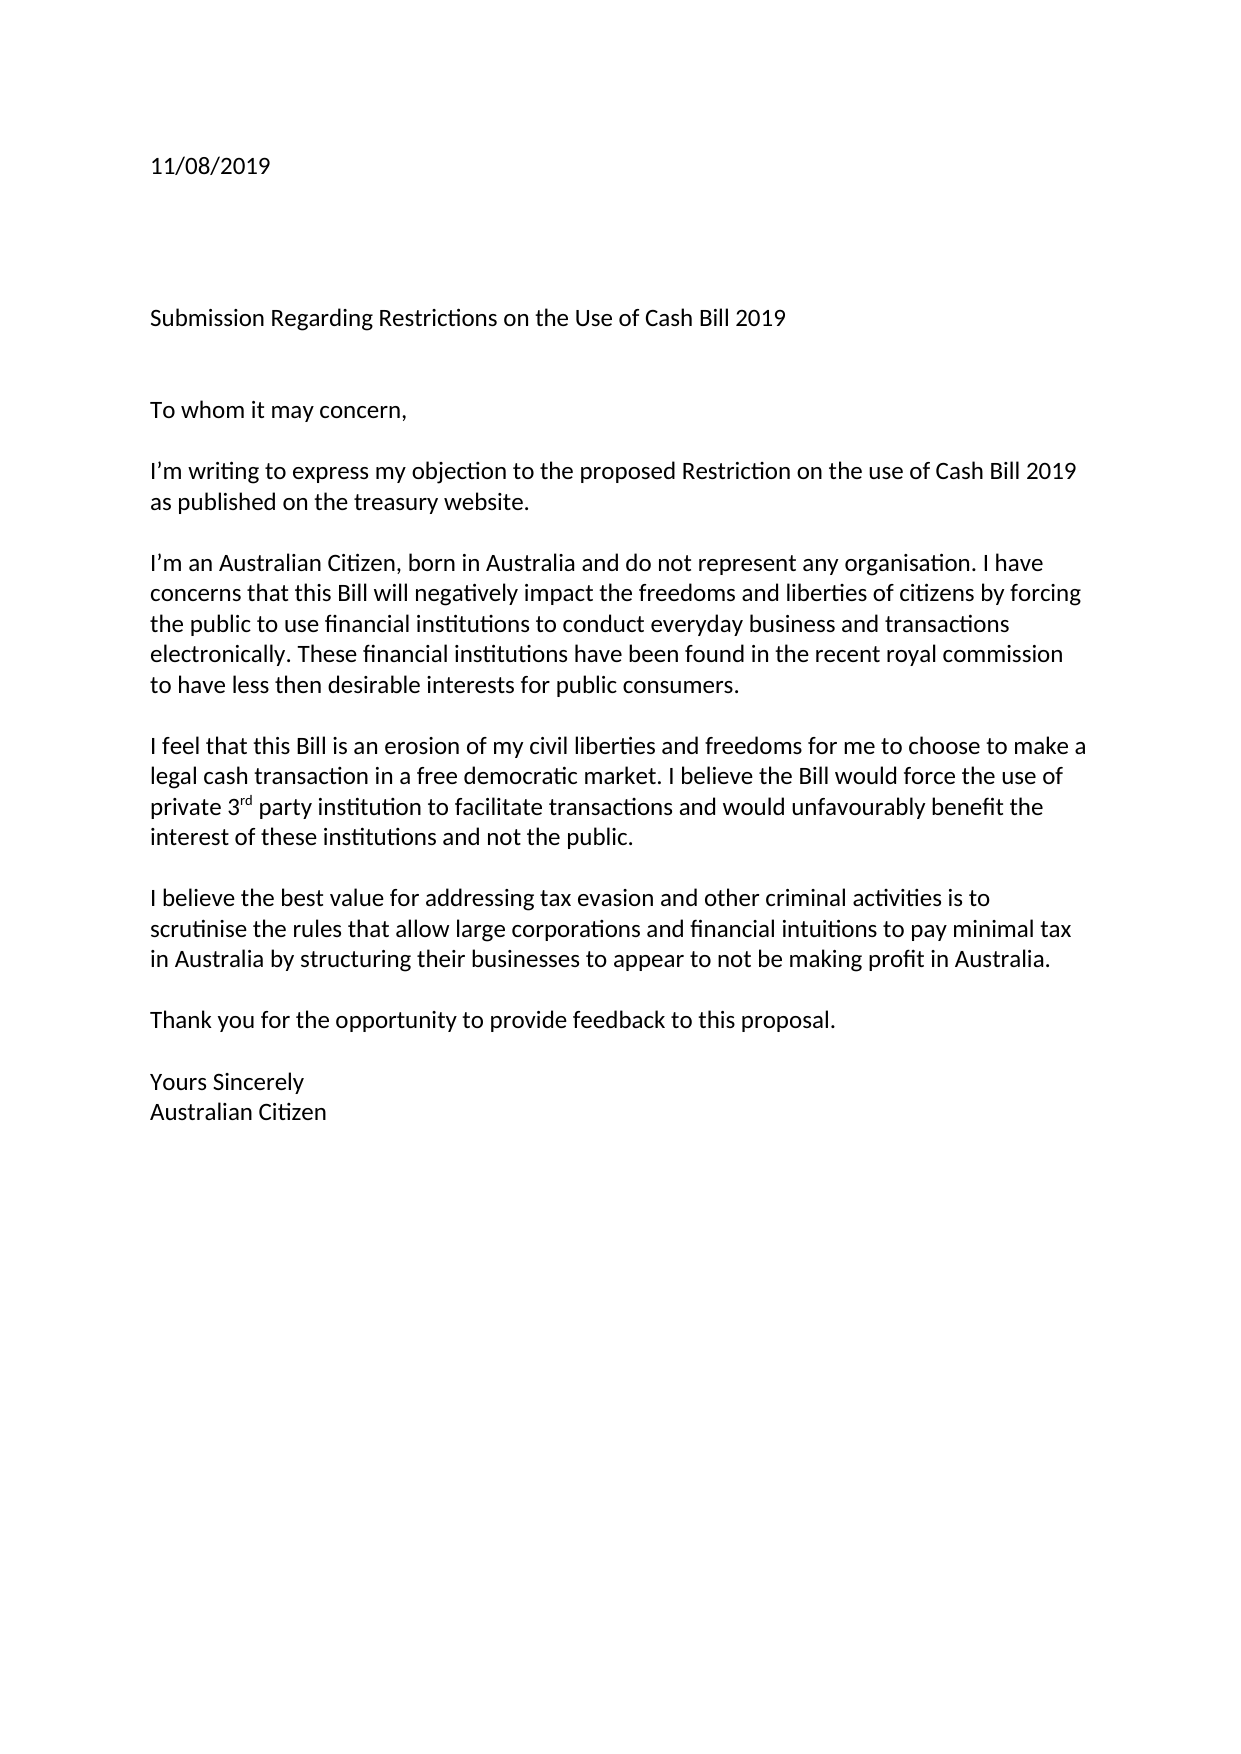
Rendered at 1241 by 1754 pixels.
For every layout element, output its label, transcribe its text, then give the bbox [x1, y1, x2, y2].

text To whom it may concern, [150, 394, 1090, 425]
text I believe the best value for addressing tax evasion and other criminal activities is to scrutinise the rules that allow large corporations and financial intuitions to pay minimal tax in Australia by structuring their businesses to appear to not be making profit in Australia. [150, 882, 1090, 974]
text Yours Sincerely [150, 1066, 1090, 1096]
text 11/08/2019 [150, 150, 1090, 181]
text I’m an Australian Citizen, born in Australia and do not represent any organisation. I have concerns that this Bill will negatively impact the freedoms and liberties of citizens by forcing the public to use financial institutions to conduct everyday business and transactions electronically. These financial institutions have been found in the recent royal commission to have less then desirable interests for public consumers. [150, 547, 1090, 699]
text I’m writing to express my objection to the proposed Restriction on the use of Cash Bill 2019 as published on the treasury website. [150, 455, 1090, 516]
text Australian Citizen [150, 1096, 1090, 1127]
text Submission Regarding Restrictions on the Use of Cash Bill 2019 [150, 303, 1090, 333]
text Thank you for the opportunity to provide feedback to this proposal. [150, 1004, 1090, 1035]
text I feel that this Bill is an erosion of my civil liberties and freedoms for me to choose to make a legal cash transaction in a free democratic market. I believe the Bill would force the use of private 3rd party institution to facilitate transactions and would unfavourably benefit the interest of these institutions and not the public. [150, 730, 1090, 852]
